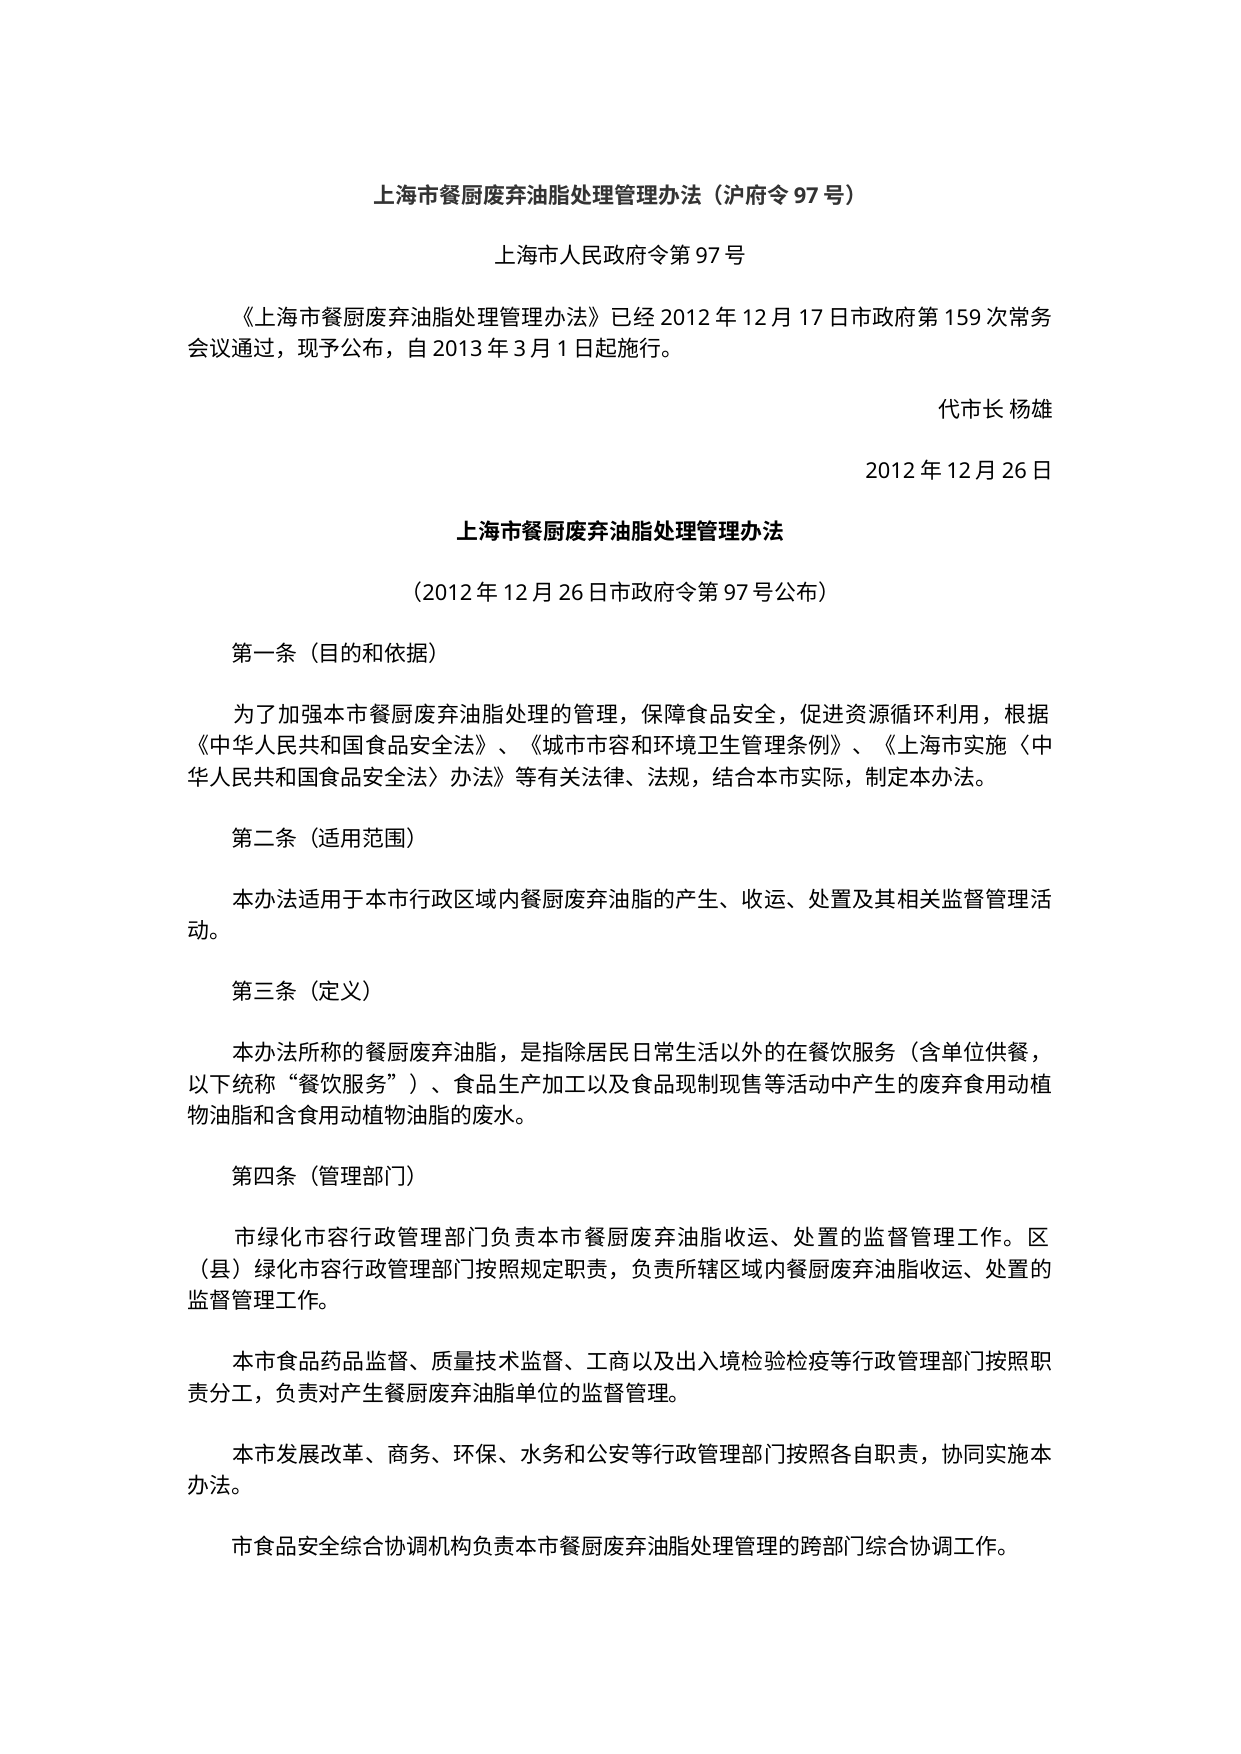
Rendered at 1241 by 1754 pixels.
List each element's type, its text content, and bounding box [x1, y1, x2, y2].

text 上海市餐厨废弃油脂处理管理办法（沪府令97号） [187, 178, 1053, 209]
text 本市食品药品监督、质量技术监督、工商以及出入境检验检疫等行政管理部门按照职责分工，负责对产生餐厨废弃油脂单位的监督管理。 [187, 1344, 1053, 1407]
text 上海市餐厨废弃油脂处理管理办法 [187, 514, 1053, 546]
text 第一条（目的和依据） [187, 636, 1053, 667]
text 《上海市餐厨废弃油脂处理管理办法》已经2012年12月17日市政府第159次常务会议通过，现予公布，自2013年3月1日起施行。 [187, 299, 1053, 363]
text 第二条（适用范围） [187, 821, 1053, 852]
text 2012年12月26日 [187, 453, 1053, 485]
text 为了加强本市餐厨废弃油脂处理的管理，保障食品安全，促进资源循环利用，根据《中华人民共和国食品安全法》、《城市市容和环境卫生管理条例》、《上海市实施〈中华人民共和国食品安全法〉办法》等有关法律、法规，结合本市实际，制定本办法。 [187, 697, 1053, 792]
text 市食品安全综合协调机构负责本市餐厨废弃油脂处理管理的跨部门综合协调工作。 [187, 1529, 1053, 1561]
text 第四条（管理部门） [187, 1159, 1053, 1191]
text 代市长 杨雄 [187, 392, 1053, 424]
text （2012年12月26日市政府令第97号公布） [187, 575, 1053, 607]
text 市绿化市容行政管理部门负责本市餐厨废弃油脂收运、处置的监督管理工作。区（县）绿化市容行政管理部门按照规定职责，负责所辖区域内餐厨废弃油脂收运、处置的监督管理工作。 [187, 1220, 1053, 1315]
text 本办法适用于本市行政区域内餐厨废弃油脂的产生、收运、处置及其相关监督管理活动。 [187, 882, 1053, 945]
text 第三条（定义） [187, 974, 1053, 1006]
text 上海市人民政府令第97号 [187, 238, 1053, 270]
text 本市发展改革、商务、环保、水务和公安等行政管理部门按照各自职责，协同实施本办法。 [187, 1437, 1053, 1500]
text 本办法所称的餐厨废弃油脂，是指除居民日常生活以外的在餐饮服务（含单位供餐，以下统称“餐饮服务”）、食品生产加工以及食品现制现售等活动中产生的废弃食用动植物油脂和含食用动植物油脂的废水。 [187, 1035, 1053, 1130]
